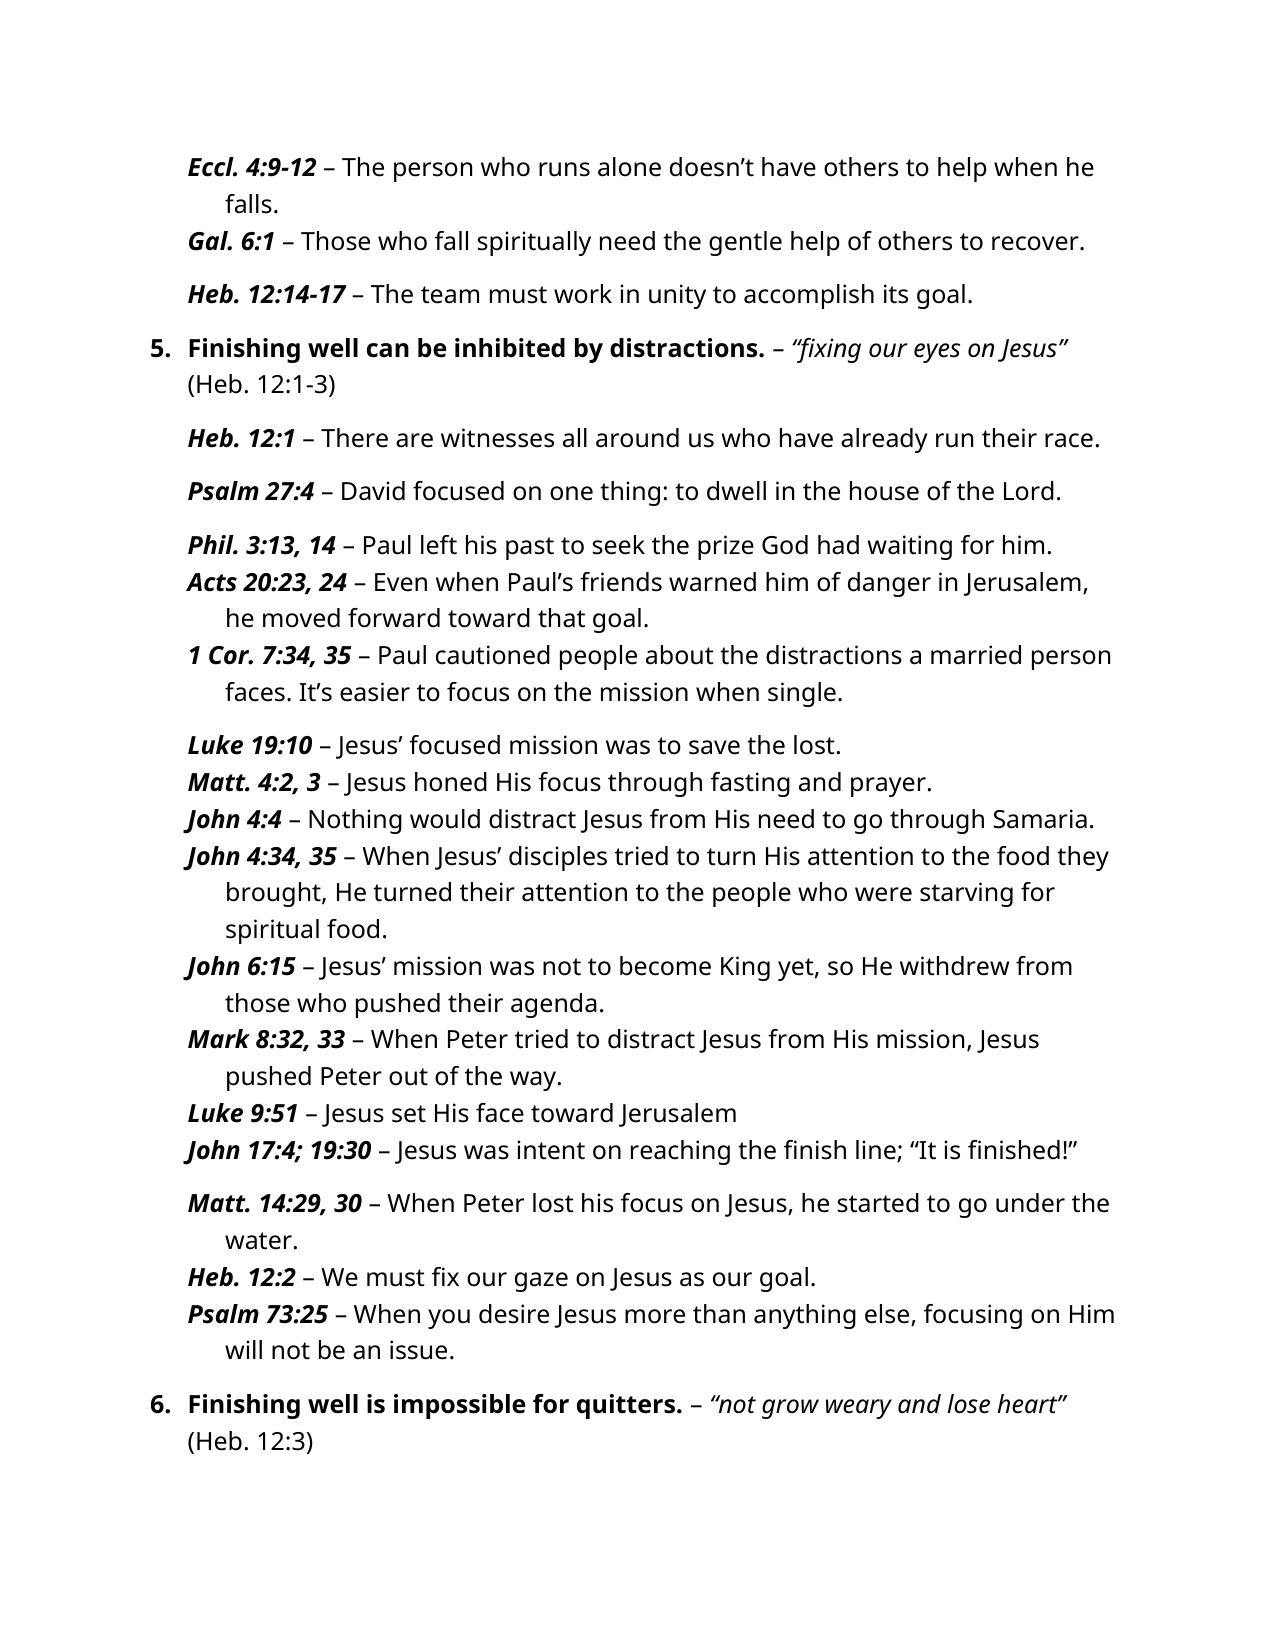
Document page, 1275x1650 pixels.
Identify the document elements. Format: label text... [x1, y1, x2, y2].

text Mark 8:32, 33 – When Peter tried to distract Jesus from His mission, Jesus pushed Peter out of the way. [187, 1022, 1125, 1093]
list Finishing well can be inhibited by distractions. – “fixing our eyes on Jesus” (Heb. 12:1-3) [150, 330, 1125, 401]
text 1 Cor. 7:34, 35 – Paul cautioned people about the distractions a married person faces. It’s easier to focus on the mission when single. [187, 638, 1125, 709]
text Luke 9:51 – Jesus set His face toward Jerusalem [187, 1096, 1125, 1130]
text Acts 20:23, 24 – Even when Paul’s friends warned him of danger in Jerusalem, he moved forward toward that goal. [187, 564, 1125, 635]
text Heb. 12:2 – We must fix our gaze on Jesus as our goal. [187, 1259, 1125, 1293]
text John 4:4 – Nothing would distract Jesus from His need to go through Samaria. [187, 802, 1125, 836]
text Luke 19:10 – Jesus’ focused mission was to save the lost. [187, 728, 1125, 762]
text Matt. 4:2, 3 – Jesus honed His focus through fasting and prayer. [187, 765, 1125, 799]
text John 4:34, 35 – When Jesus’ disciples tried to turn His attention to the food they brought, He turned their attention to the people who were starving for spiritual food. [187, 838, 1125, 946]
text Heb. 12:1 – There are witnesses all around us who have already run their race. [187, 421, 1125, 455]
text John 17:4; 19:30 – Jesus was intent on reaching the finish line; “It is finished!” [187, 1132, 1125, 1167]
text Gal. 6:1 – Those who fall spiritually need the gentle help of others to recover. [187, 223, 1125, 258]
text Psalm 73:25 – When you desire Jesus more than anything else, focusing on Him will not be an issue. [187, 1296, 1125, 1367]
text Eccl. 4:9-12 – The person who runs alone doesn’t have others to help when he falls. [187, 150, 1125, 221]
text Heb. 12:14-17 – The team must work in unity to accomplish its goal. [187, 277, 1125, 311]
text Psalm 27:4 – David focused on one thing: to dwell in the house of the Lord. [187, 474, 1125, 508]
text John 6:15 – Jesus’ mission was not to become King yet, so He withdrew from those who pushed their agenda. [187, 949, 1125, 1019]
text Phil. 3:13, 14 – Paul left his past to seek the prize God had waiting for him. [187, 527, 1125, 562]
list Finishing well is impossible for quitters. – “not grow weary and lose heart” (Heb. 12:3) [150, 1386, 1125, 1457]
text Matt. 14:29, 30 – When Peter lost his focus on Jesus, he started to go under the water. [187, 1186, 1125, 1257]
